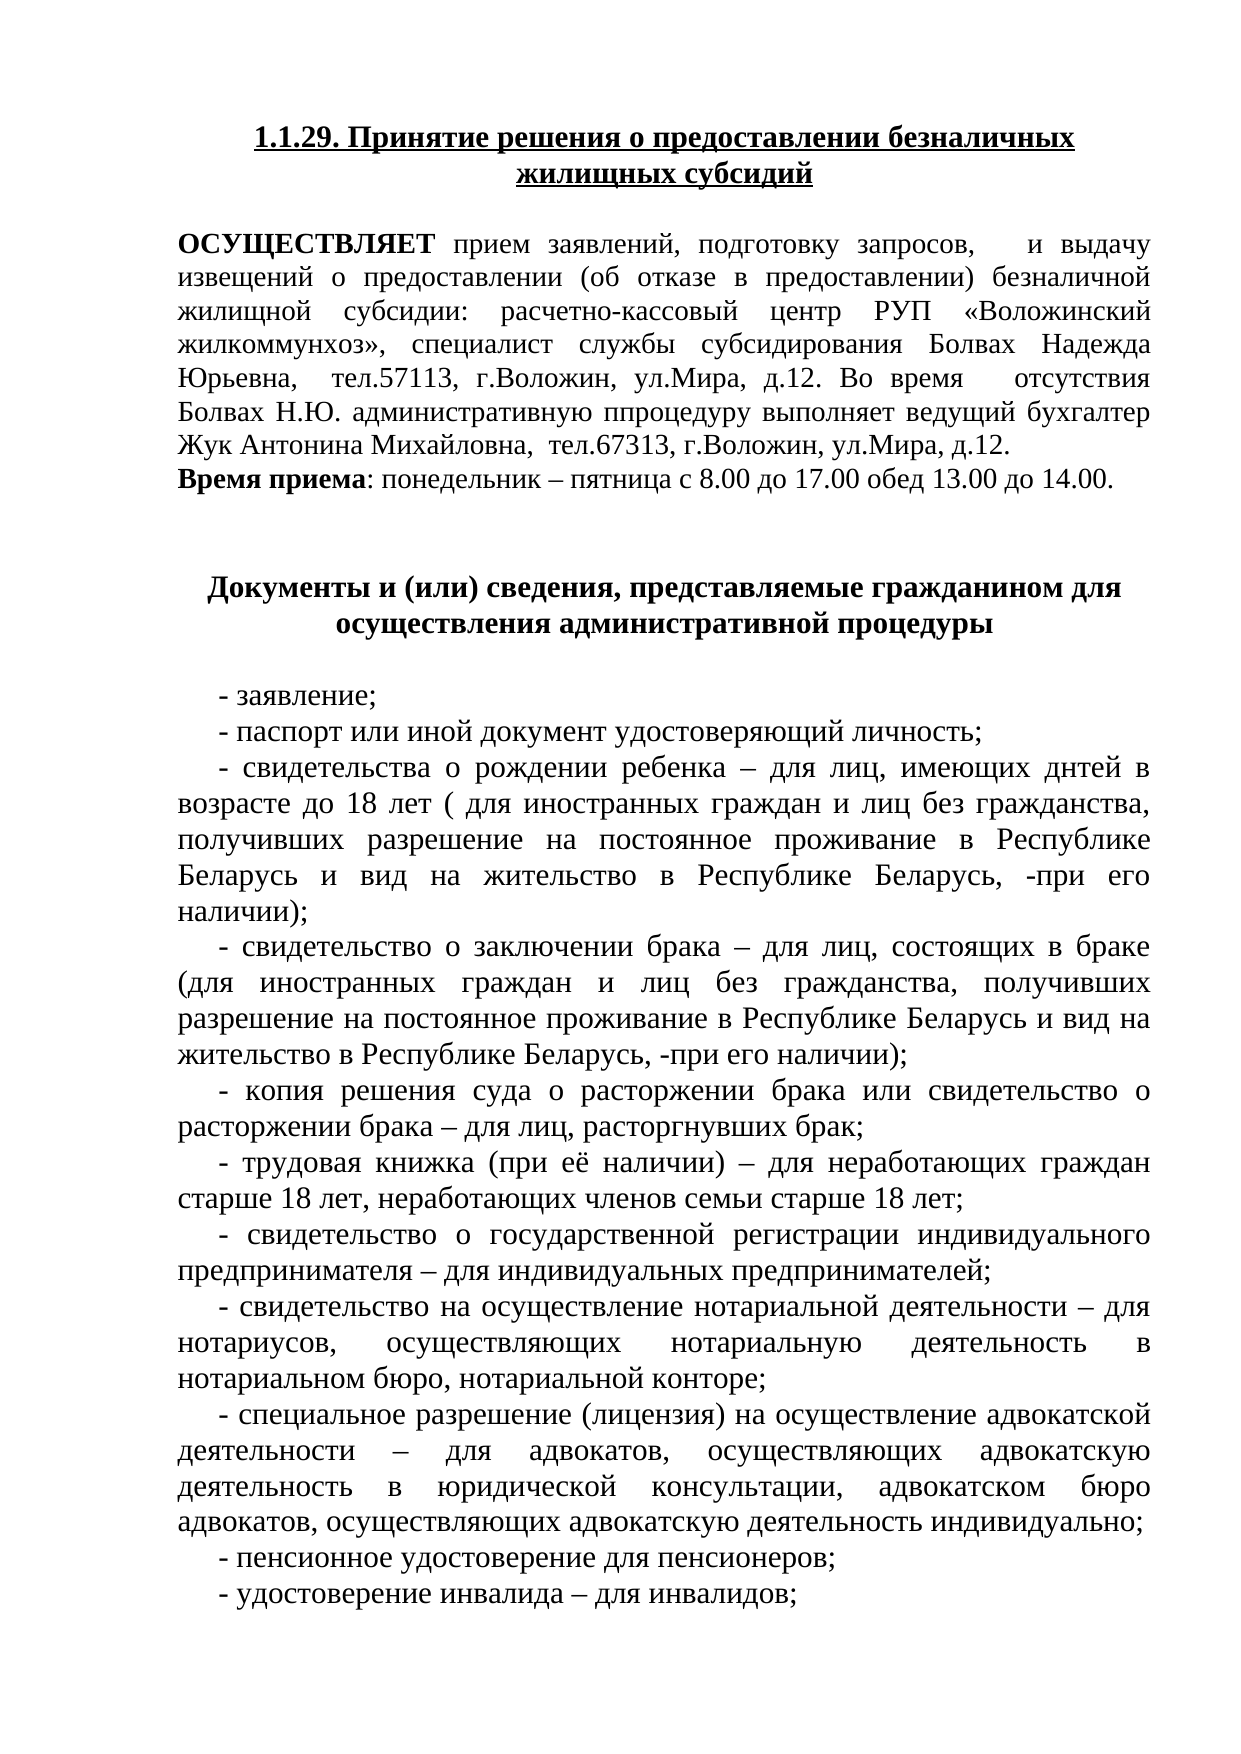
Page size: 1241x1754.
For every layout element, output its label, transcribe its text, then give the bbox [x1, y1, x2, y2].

text - заявление; [177, 676, 1152, 712]
text - свидетельство о заключении брака – для лиц, состоящих в браке (для иностранных граждан и лиц без гражданства, получивших разрешение на постоянное проживание в Республике Беларусь и вид на жительство в Республике Беларусь, -при его наличии); [177, 928, 1152, 1071]
text - свидетельство на осуществление нотариальной деятельности – для нотариусов, осуществляющих нотариальную деятельность в нотариальном бюро, нотариальной конторе; [177, 1287, 1152, 1395]
text - паспорт или иной документ удостоверяющий личность; [177, 712, 1152, 748]
text 1.1.29. Принятие решения о предоставлении безналичных жилищных субсидий [177, 118, 1152, 190]
text ОСУЩЕСТВЛЯЕТ прием заявлений, подготовку запросов, и выдачу извещений о предоставлении (об отказе в предоставлении) безналичной жилищной субсидии: расчетно-кассовый центр РУП «Воложинский жилкоммунхоз», специалист службы субсидирования Болвах Надежда Юрьевна, тел.57113, г.Воложин, ул.Мира, д.12. Во время отсутствия Болвах Н.Ю. административную ппроцедуру выполняет ведущий бухгалтер Жук Антонина Михайловна, тел.67313, г.Воложин, ул.Мира, д.12. [177, 226, 1152, 461]
text Документы и (или) сведения, представляемые гражданином для осуществления административной процедуры [177, 568, 1152, 640]
text - удостоверение инвалида – для инвалидов; [177, 1574, 1152, 1611]
text - специальное разрешение (лицензия) на осуществление адвокатской деятельности – для адвокатов, осуществляющих адвокатскую деятельность в юридической консультации, адвокатском бюро адвокатов, осуществляющих адвокатскую деятельность индивидуально; [177, 1395, 1152, 1539]
text - свидетельства о рождении ребенка – для лиц, имеющих днтей в возрасте до 18 лет ( для иностранных граждан и лиц без гражданства, получивших разрешение на постоянное проживание в Республике Беларусь и вид на жительство в Республике Беларусь, -при его наличии); [177, 748, 1152, 928]
text - свидетельство о государственной регистрации индивидуального предпринимателя – для индивидуальных предпринимателей; [177, 1215, 1152, 1287]
text - копия решения суда о расторжении брака или свидетельство о расторжении брака – для лиц, расторгнувших брак; [177, 1071, 1152, 1143]
text Время приема: понедельник – пятница с 8.00 до 17.00 обед 13.00 до 14.00. [177, 461, 1152, 494]
text - пенсионное удостоверение для пенсионеров; [177, 1539, 1152, 1574]
text - трудовая книжка (при её наличии) – для неработающих граждан старше 18 лет, неработающих членов семьи старше 18 лет; [177, 1143, 1152, 1215]
